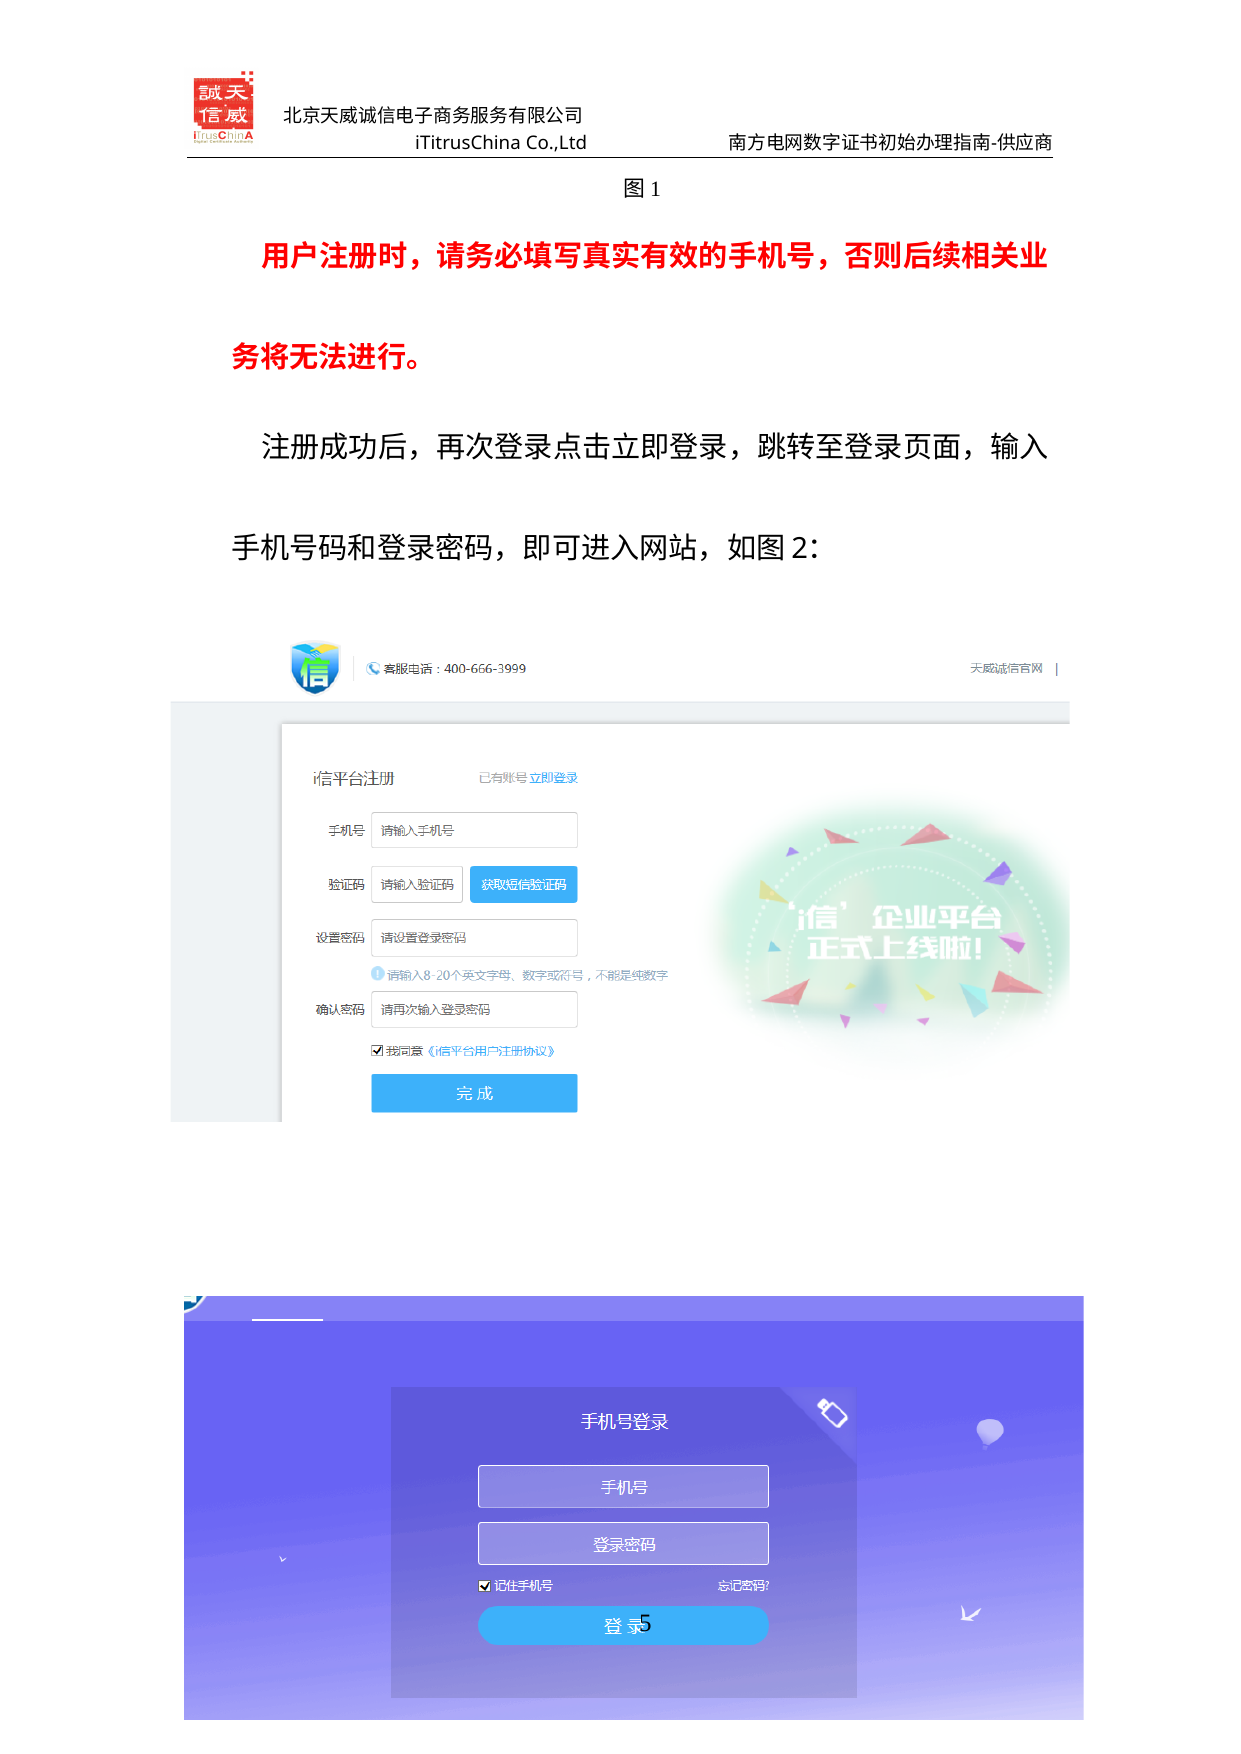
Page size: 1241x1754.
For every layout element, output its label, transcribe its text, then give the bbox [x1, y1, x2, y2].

text 用户注册时，请务必填写真实有效的手机号，否则后续相关业务将无法进行。 [231, 219, 1053, 389]
text 注册成功后，再次登录点击立即登录，跳转至登录页面，输入手机号码和登录密码，即可进入网站，如图2： [231, 410, 1053, 580]
picture [184, 67, 259, 149]
text 图1 [187, 169, 1053, 203]
picture [184, 1296, 1084, 1720]
picture [170, 635, 1070, 1122]
